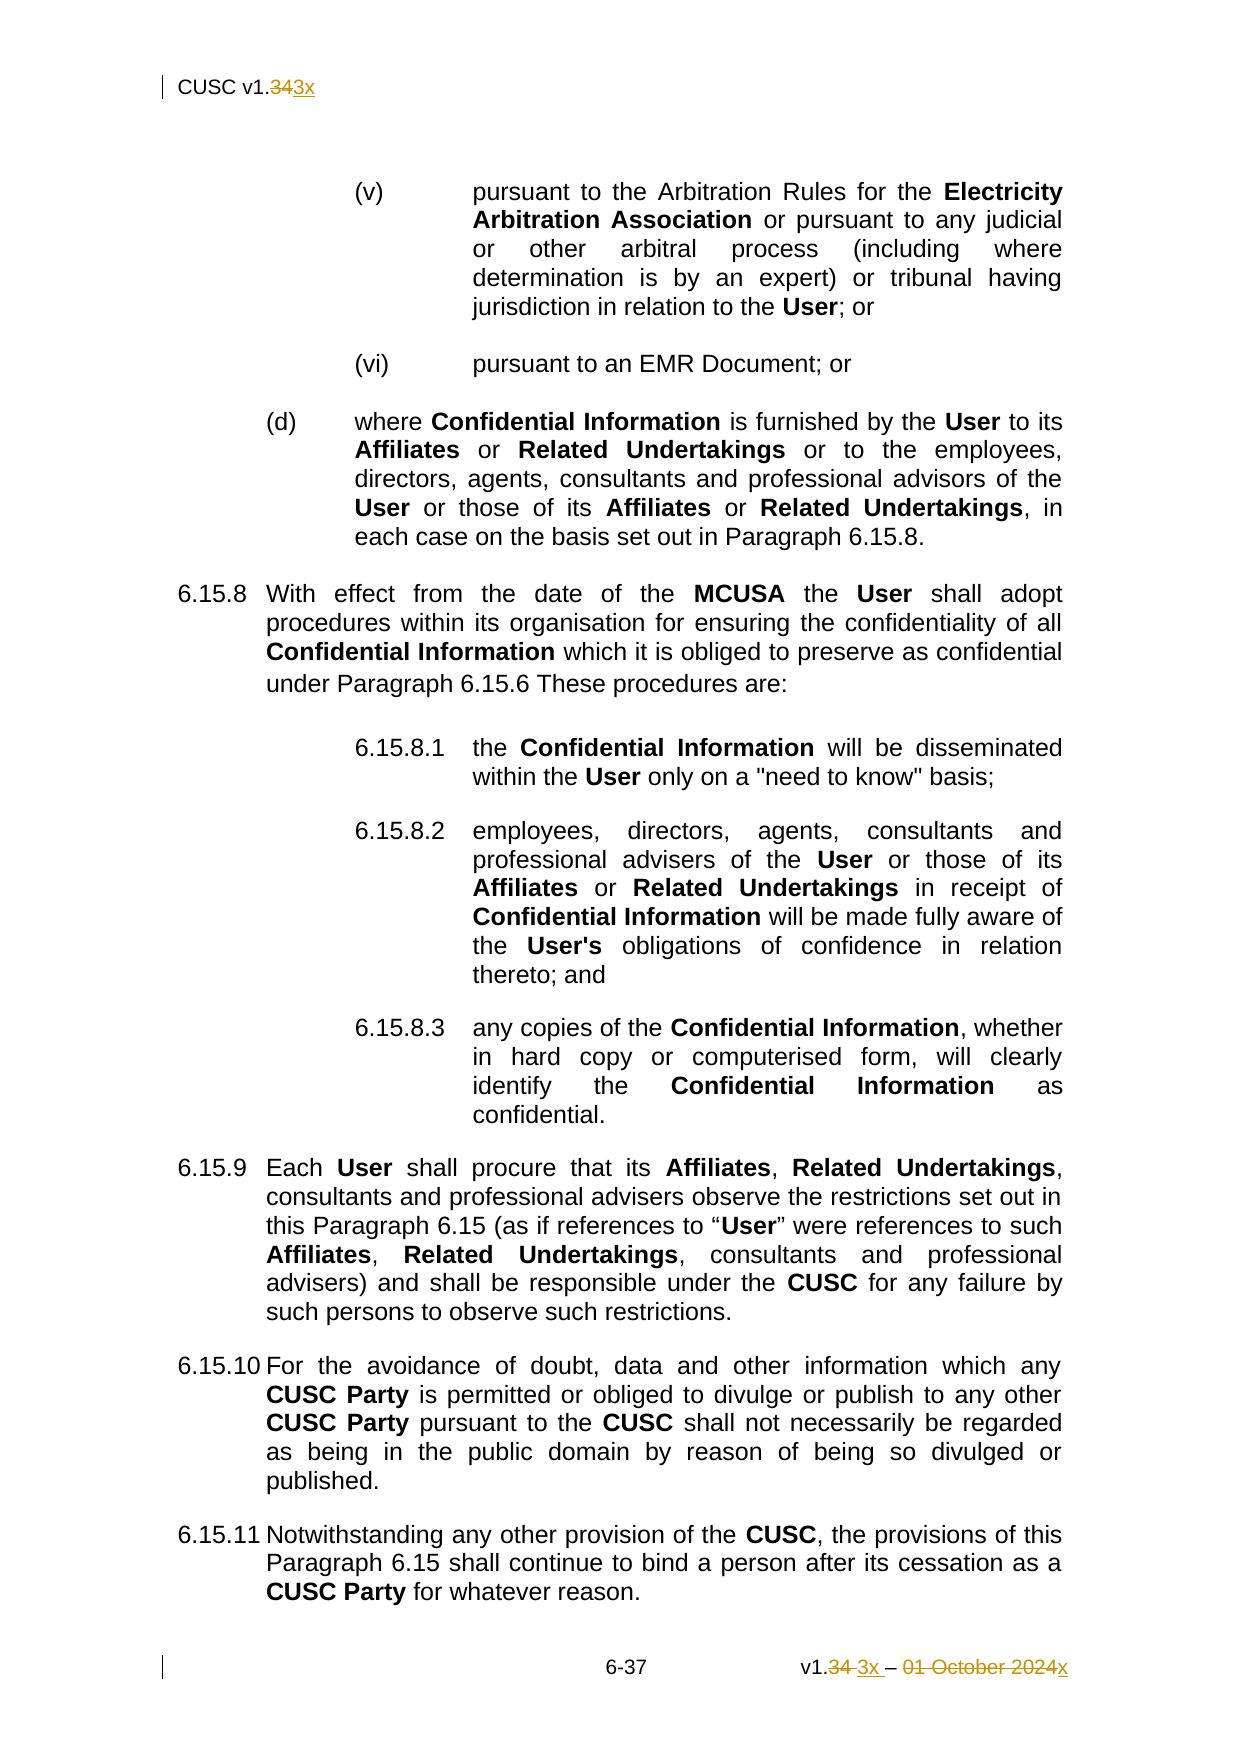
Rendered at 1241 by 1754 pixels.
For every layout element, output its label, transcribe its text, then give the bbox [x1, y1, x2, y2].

subtitle 6.15.9 Each User shall procure that its Affiliates, Related Undertakings, consultants and professional advisers observe the restrictions set out in this Paragraph 6.15 (as if references to “User” were references to such Affiliates, Related Undertakings, consultants and professional advisers) and shall be responsible under the CUSC for any failure by such persons to observe such restrictions. [177, 1153, 1063, 1326]
subtitle 6.15.10 For the avoidance of doubt, data and other information which any CUSC Party is permitted or obliged to divulge or publish to any other CUSC Party pursuant to the CUSC shall not necessarily be regarded as being in the public domain by reason of being so divulged or published. [177, 1351, 1063, 1494]
text 6.15.8 With effect from the date of the MCUSA the User shall adopt procedures within its organisation for ensuring the confidentiality of all Confidential Information which it is obliged to preserve as confidential under Paragraph 6.15.6 These procedures are: [177, 579, 1063, 699]
text (d) where Confidential Information is furnished by the User to its Affiliates or Related Undertakings or to the employees, directors, agents, consultants and professional advisors of the User or those of its Affiliates or Related Undertakings, in each case on the basis set out in Paragraph 6.15.8. [266, 406, 1063, 550]
text 6.15.8.3 any copies of the Confidential Information, whether in hard copy or computerised form, will clearly identify the Confidential Information as confidential. [354, 1013, 1063, 1128]
text 6.15.8.2 employees, directors, agents, consultants and professional advisers of the User or those of its Affiliates or Related Undertakings in receipt of Confidential Information will be made fully aware of the User's obligations of confidence in relation thereto; and [354, 816, 1063, 988]
text 6.15.8.1 the Confidential Information will be disseminated within the User only on a "need to know" basis; [354, 733, 1063, 791]
text (v) pursuant to the Arbitration Rules for the Electricity Arbitration Association or pursuant to any judicial or other arbitral process (including where determination is by an expert) or tribunal having jurisdiction in relation to the User; or [354, 176, 1063, 320]
subtitle 6.15.11 Notwithsting any other provision of the CUSC, the provisions of this Paragraph 6.15 shall continue to bind a person after its cessation as a CUSC Party for whatever reason. [177, 1519, 1063, 1606]
text (vi) pursuant to an EMR Document; or [354, 349, 1063, 378]
